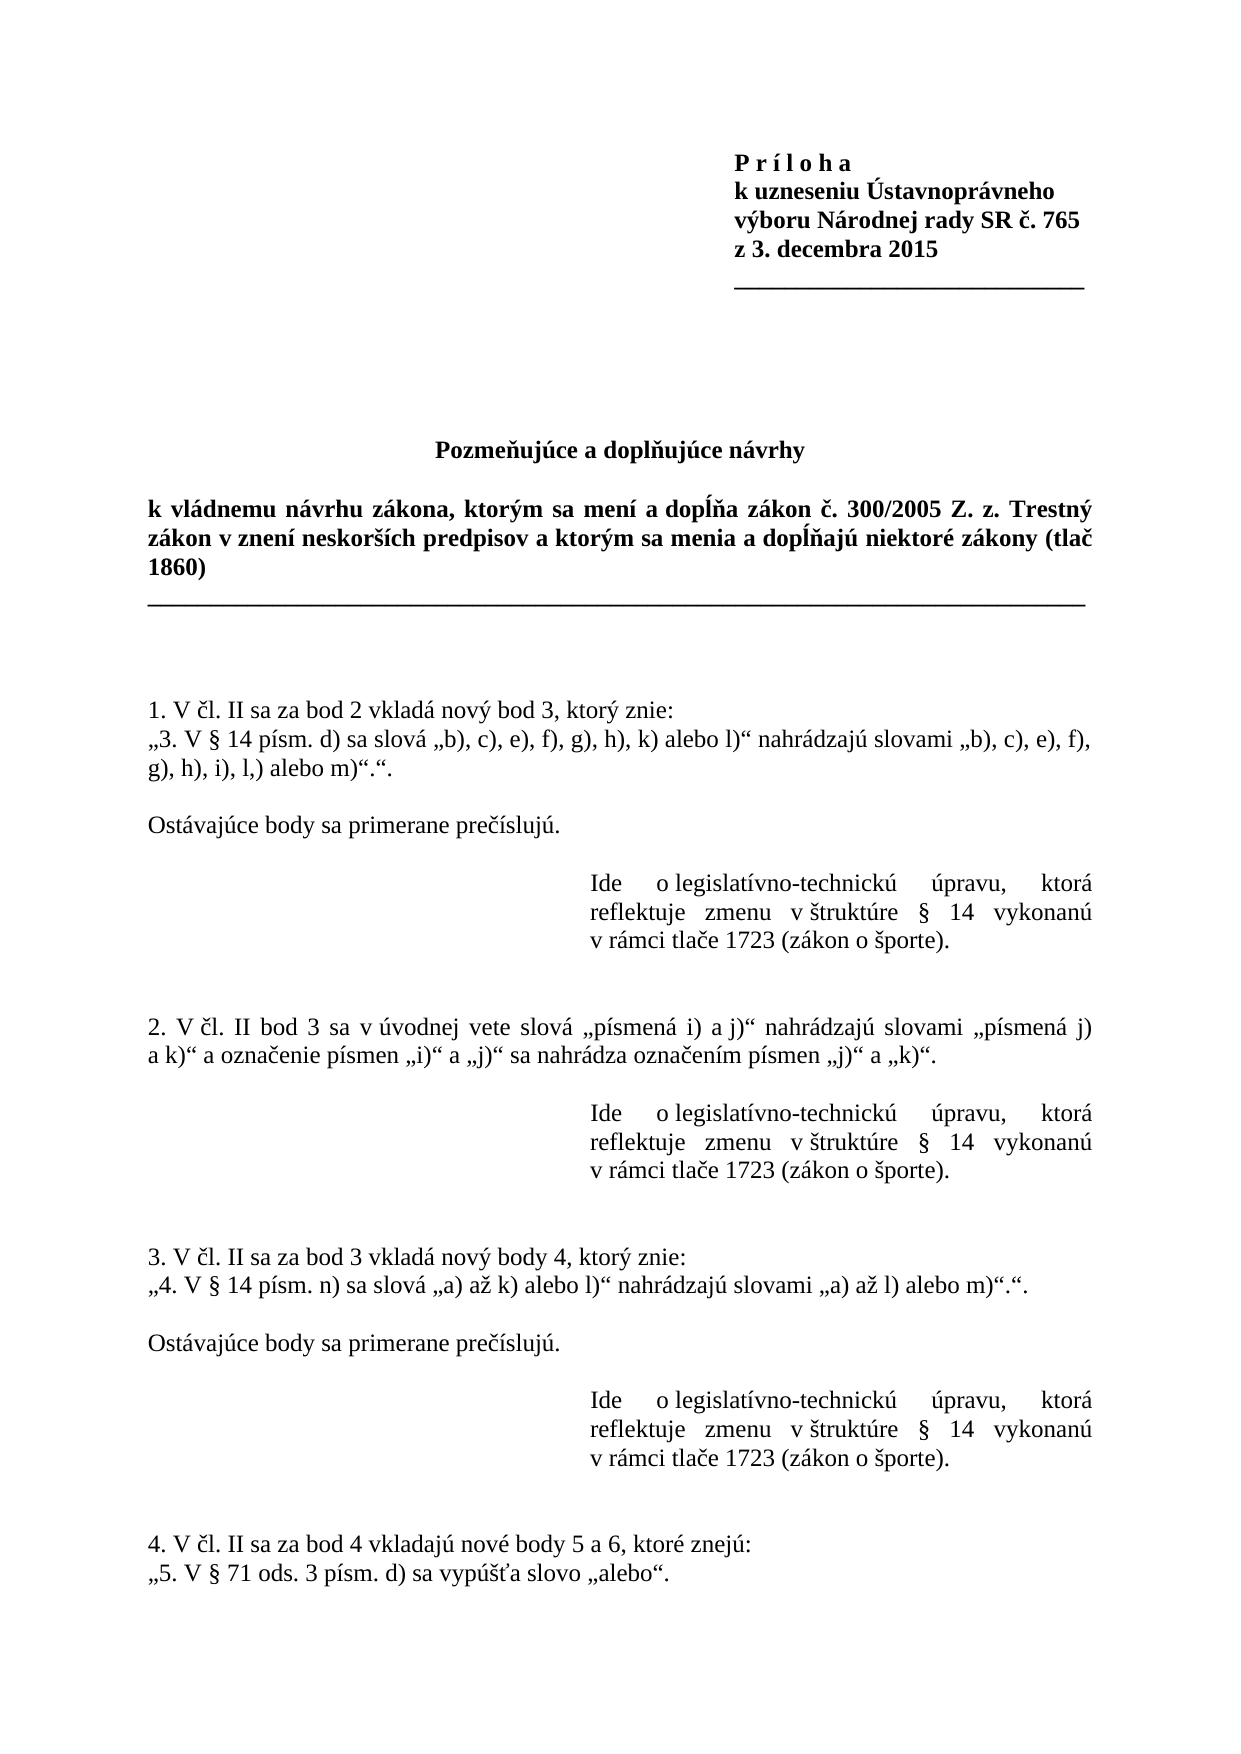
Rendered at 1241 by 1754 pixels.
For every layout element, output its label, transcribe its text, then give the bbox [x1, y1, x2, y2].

text 4. V čl. II sa za bod 4 vkladajú nové body 5 a 6, ktoré znejú: [148, 1529, 1093, 1558]
text Ide o legislatívno-technickú úpravu, ktorá reflektuje zmenu v štruktúre § 14 vykonanú v rámci tlače 1723 (zákon o športe). [148, 868, 1093, 954]
text „5. V § 71 ods. 3 písm. d) sa vypúšťa slovo „alebo“. [148, 1558, 1093, 1587]
text k uzneseniu Ústavnoprávneho [660, 176, 1093, 205]
subtitle Pozmeňujúce a doplňujúce návrhy [148, 435, 1093, 464]
text k vládnemu návrhu zákona, ktorým sa mení a dopĺňa zákon č. 300/2005 Z. z. Trestný zákon v znení neskorších predpisov a ktorým sa menia a dopĺňajú niektoré zákony (tlač 1860) [148, 494, 1093, 581]
text 3. V čl. II sa za bod 3 vkladá nový body 4, ktorý znie: [148, 1242, 1093, 1271]
text z 3. decembra 2015 [660, 234, 1093, 263]
text 2. V čl. II bod 3 sa v úvodnej vete slová „písmená i) a j)“ nahrádzajú slovami „písmená j) a k)“ a označenie písmen „i)“ a „j)“ sa nahrádza označením písmen „j)“ a „k)“. [148, 1012, 1093, 1069]
text 1. V čl. II sa za bod 2 vkladá nový bod 3, ktorý znie: [148, 696, 1093, 724]
text P r í l o h a [660, 148, 1093, 176]
text ___________________________________________________________________________ [148, 581, 1093, 609]
text ____________________________ [660, 263, 1093, 291]
text „4. V § 14 písm. n) sa slová „a) až k) alebo l)“ nahrádzajú slovami „a) až l) alebo m)“.“. [148, 1271, 1093, 1299]
text Ide o legislatívno-technickú úpravu, ktorá reflektuje zmenu v štruktúre § 14 vykonanú v rámci tlače 1723 (zákon o športe). [148, 1386, 1093, 1472]
text Ostávajúce body sa primerane prečíslujú. [148, 811, 1093, 839]
text „3. V § 14 písm. d) sa slová „b), c), e), f), g), h), k) alebo l)“ nahrádzajú slovami „b), c), e), f), g), h), i), l,) alebo m)“.“. [148, 724, 1093, 782]
text Ostávajúce body sa primerane prečíslujú. [148, 1328, 1093, 1357]
text výboru Národnej rady SR č. 765 [660, 205, 1093, 234]
text Ide o legislatívno-technickú úpravu, ktorá reflektuje zmenu v štruktúre § 14 vykonanú v rámci tlače 1723 (zákon o športe). [148, 1098, 1093, 1184]
